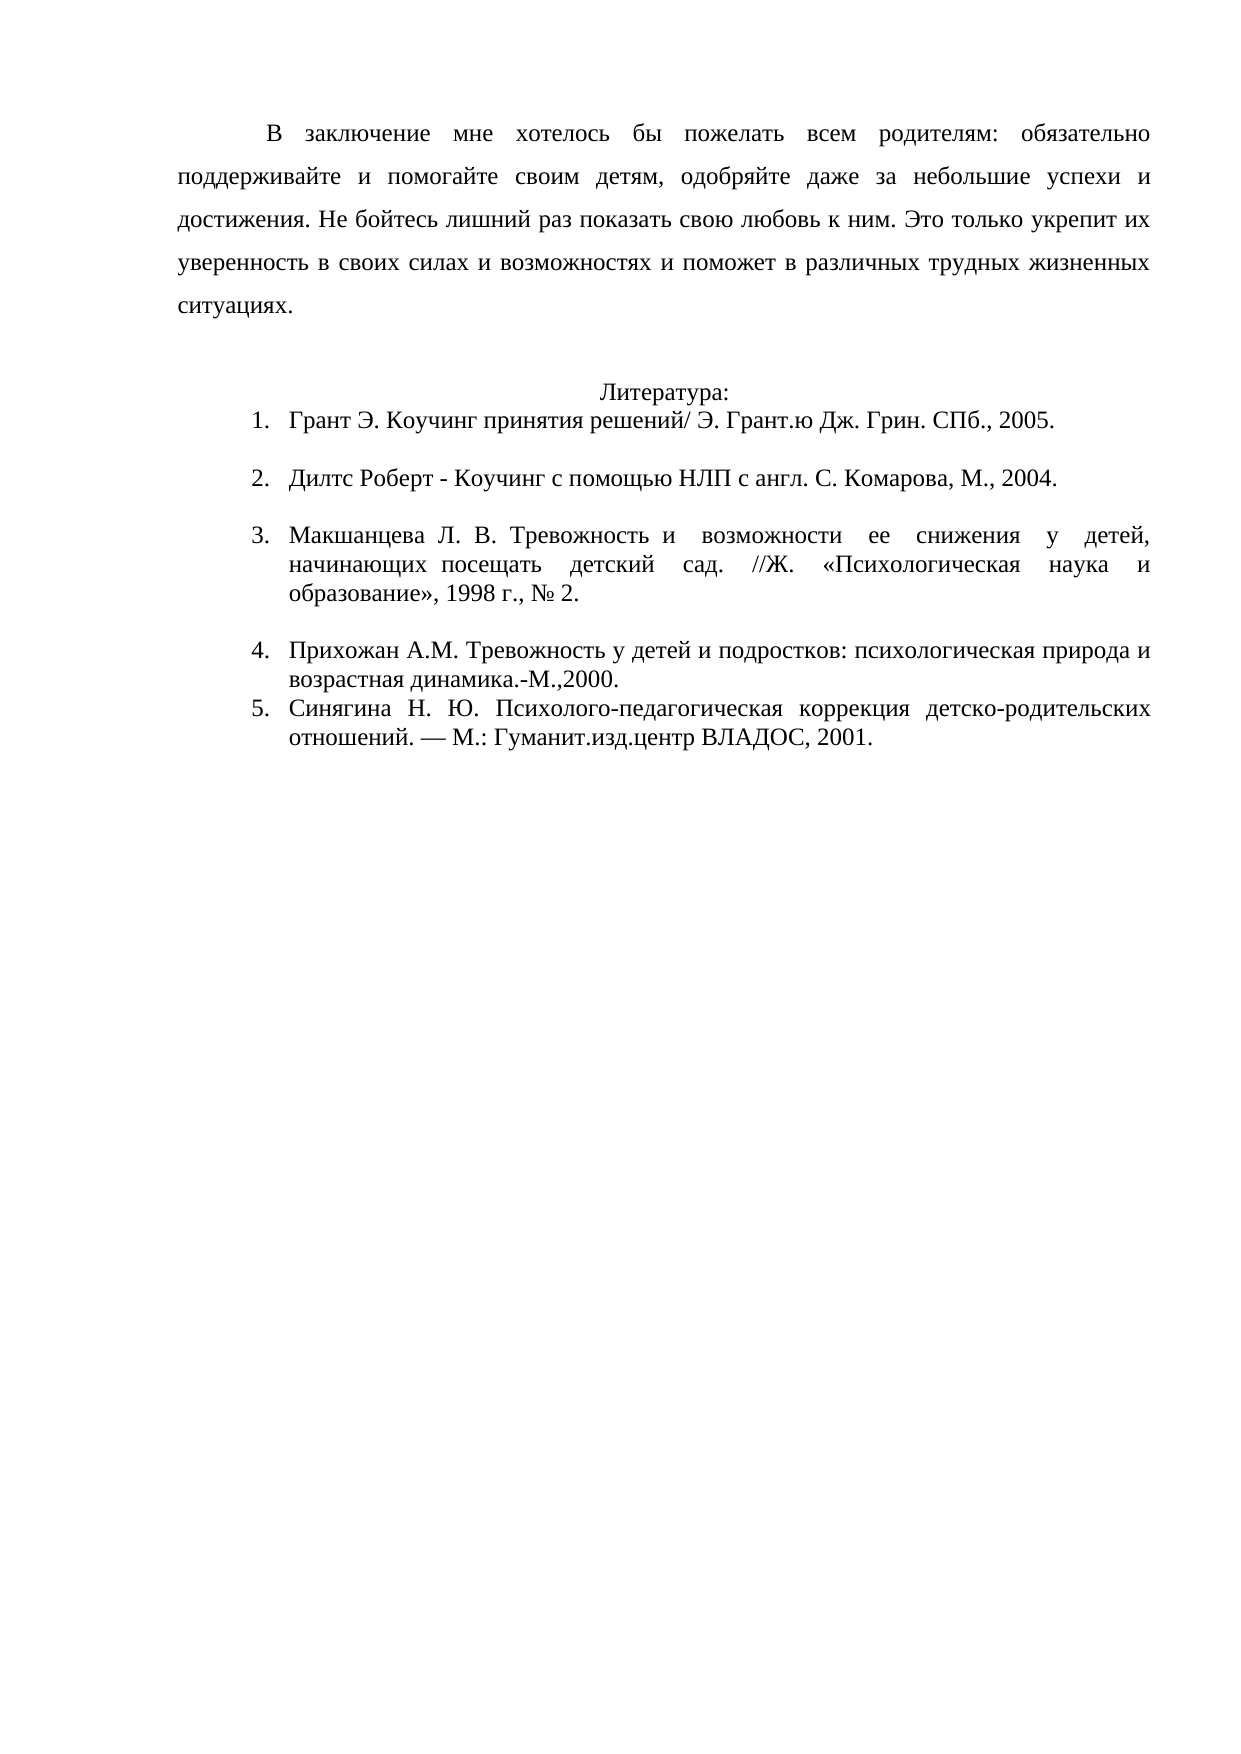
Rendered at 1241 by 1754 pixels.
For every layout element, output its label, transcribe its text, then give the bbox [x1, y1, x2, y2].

list Дилтс Роберт - Коучинг с помощью НЛП с англ. С. Комарова, М., 2004. [251, 463, 1152, 492]
list Грант Э. Коучинг принятия решений/ Э. Грант.ю Дж. Грин. СПб., 2005. [251, 406, 1152, 434]
list Прихожан А.М. Тревожность у детей и подростков: психологическая природа и возрастная динамика.-М.,2000. [251, 636, 1152, 693]
list Макшанцева Л. В. Тревожность и возможности ее снижения у детей, начинающих посещать детский сад. //Ж. «Психологическая наука и образование», ., № 2. [251, 521, 1152, 607]
text Литература: [177, 377, 1152, 406]
list Синягина Н. Ю. Психолого-педагогическая коррекция детско-родительских отношений. — М.: Гуманит.изд.центр ВЛАДОС, 2001. [251, 693, 1152, 751]
text В заключение мне хотелось бы пожелать всем родителям: обязательно поддерживайте и помогайте своим детям, одобряйте даже за небольшие успехи и достижения. Не бойтесь лишний раз показать свою любовь к ним. Это только укрепит их уверенность в своих силах и возможностях и поможет в различных трудных жизненных ситуациях. [177, 118, 1152, 319]
